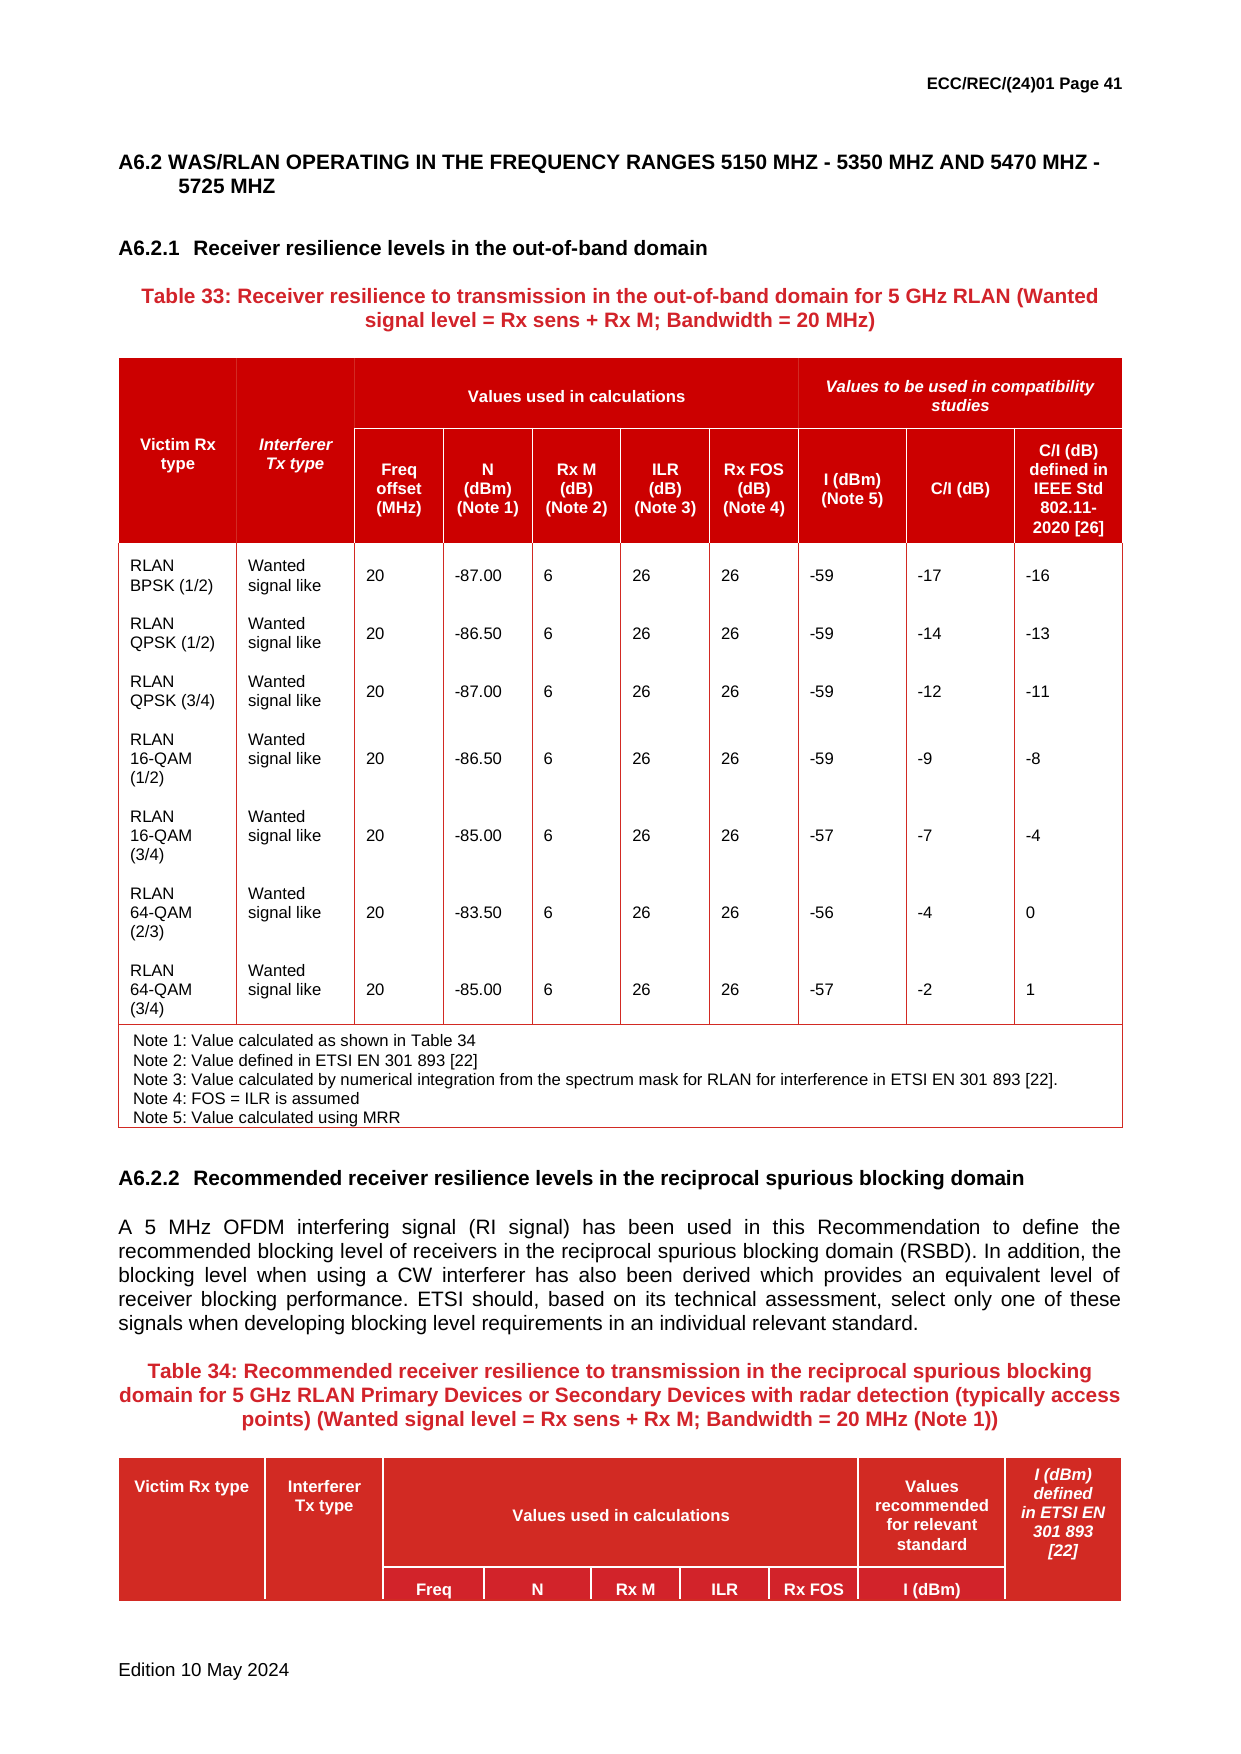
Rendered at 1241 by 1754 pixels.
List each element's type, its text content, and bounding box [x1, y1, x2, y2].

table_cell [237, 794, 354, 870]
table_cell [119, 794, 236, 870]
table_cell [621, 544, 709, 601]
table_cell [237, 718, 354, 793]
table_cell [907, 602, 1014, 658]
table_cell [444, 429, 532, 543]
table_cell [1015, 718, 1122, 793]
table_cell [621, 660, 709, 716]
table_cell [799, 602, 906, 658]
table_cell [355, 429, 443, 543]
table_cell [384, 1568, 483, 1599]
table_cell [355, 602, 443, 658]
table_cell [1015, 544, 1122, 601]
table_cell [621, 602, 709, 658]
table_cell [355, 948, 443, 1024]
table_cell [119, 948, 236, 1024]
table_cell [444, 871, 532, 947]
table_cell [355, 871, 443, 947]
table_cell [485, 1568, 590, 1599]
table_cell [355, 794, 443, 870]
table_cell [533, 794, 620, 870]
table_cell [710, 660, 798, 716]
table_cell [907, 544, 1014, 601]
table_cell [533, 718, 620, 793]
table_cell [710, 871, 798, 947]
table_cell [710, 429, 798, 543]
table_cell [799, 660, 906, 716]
subtitle Receiver resilience levels in the out-of-band domain [118, 235, 1122, 259]
text Table 34: Recommended receiver resilience to transmission in the reciprocal spurious blocking domain for 5 GHz RLAN Primary Devices or Secondary Devices with radar detection (typically access points) (Wanted signal level = Rx sens + Rx M; Bandwidth = 20 MHz (Note 1)) [118, 1359, 1122, 1431]
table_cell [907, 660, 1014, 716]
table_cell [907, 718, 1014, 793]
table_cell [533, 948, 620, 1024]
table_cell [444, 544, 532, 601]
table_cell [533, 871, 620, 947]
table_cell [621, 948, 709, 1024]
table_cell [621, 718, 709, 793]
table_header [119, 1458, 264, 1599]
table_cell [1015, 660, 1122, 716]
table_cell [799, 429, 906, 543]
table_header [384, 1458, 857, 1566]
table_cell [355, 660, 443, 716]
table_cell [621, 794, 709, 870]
subtitle WAS/RLAN operating in the frequency ranges 5150 MHz - 5350 MHz and 5470 MHz - 5725 MHz [118, 150, 1122, 198]
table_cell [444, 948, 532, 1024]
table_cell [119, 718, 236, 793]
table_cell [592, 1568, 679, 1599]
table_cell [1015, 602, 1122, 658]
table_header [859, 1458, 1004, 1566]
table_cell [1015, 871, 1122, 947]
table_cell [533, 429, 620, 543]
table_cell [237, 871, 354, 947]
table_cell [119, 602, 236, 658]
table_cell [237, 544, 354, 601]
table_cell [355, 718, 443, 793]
text A 5 MHz OFDM interfering signal (RI signal) has been used in this Recommendation to define the recommended blocking level of receivers in the reciprocal spurious blocking domain (RSBD). In addition, the blocking level when using a CW interferer has also been derived which provides an equivalent level of receiver blocking performance. ETSI should, based on its technical assessment, select only one of these signals when developing blocking level requirements in an individual relevant standard. [118, 1214, 1122, 1334]
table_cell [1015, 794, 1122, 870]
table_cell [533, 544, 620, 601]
text Table 33: Receiver resilience to transmission in the out-of-band domain for 5 GHz RLAN (Wanted signal level = Rx sens + Rx M; Bandwidth = 20 MHz) [118, 284, 1122, 332]
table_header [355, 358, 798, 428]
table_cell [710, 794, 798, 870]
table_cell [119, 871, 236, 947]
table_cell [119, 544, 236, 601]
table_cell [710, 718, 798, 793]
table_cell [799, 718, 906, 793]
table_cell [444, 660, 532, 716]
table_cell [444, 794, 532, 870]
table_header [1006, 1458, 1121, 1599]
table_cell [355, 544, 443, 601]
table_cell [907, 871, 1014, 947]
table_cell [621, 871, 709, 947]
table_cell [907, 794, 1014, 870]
subtitle Recommended receiver resilience levels in the reciprocal spurious blocking domain [118, 1166, 1122, 1189]
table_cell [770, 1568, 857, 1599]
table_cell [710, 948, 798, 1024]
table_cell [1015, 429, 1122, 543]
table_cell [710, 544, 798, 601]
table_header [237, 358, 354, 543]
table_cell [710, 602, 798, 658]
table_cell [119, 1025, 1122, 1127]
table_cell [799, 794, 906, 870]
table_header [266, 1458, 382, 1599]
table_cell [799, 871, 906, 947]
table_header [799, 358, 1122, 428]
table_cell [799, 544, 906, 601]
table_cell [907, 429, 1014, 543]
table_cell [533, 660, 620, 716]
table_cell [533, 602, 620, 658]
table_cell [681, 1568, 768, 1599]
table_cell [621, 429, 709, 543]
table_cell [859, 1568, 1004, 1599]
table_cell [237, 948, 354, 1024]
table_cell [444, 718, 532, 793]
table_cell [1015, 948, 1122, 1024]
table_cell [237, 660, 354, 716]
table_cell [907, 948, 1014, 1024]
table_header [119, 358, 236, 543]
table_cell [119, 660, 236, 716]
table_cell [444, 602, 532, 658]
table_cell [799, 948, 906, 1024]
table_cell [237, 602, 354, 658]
